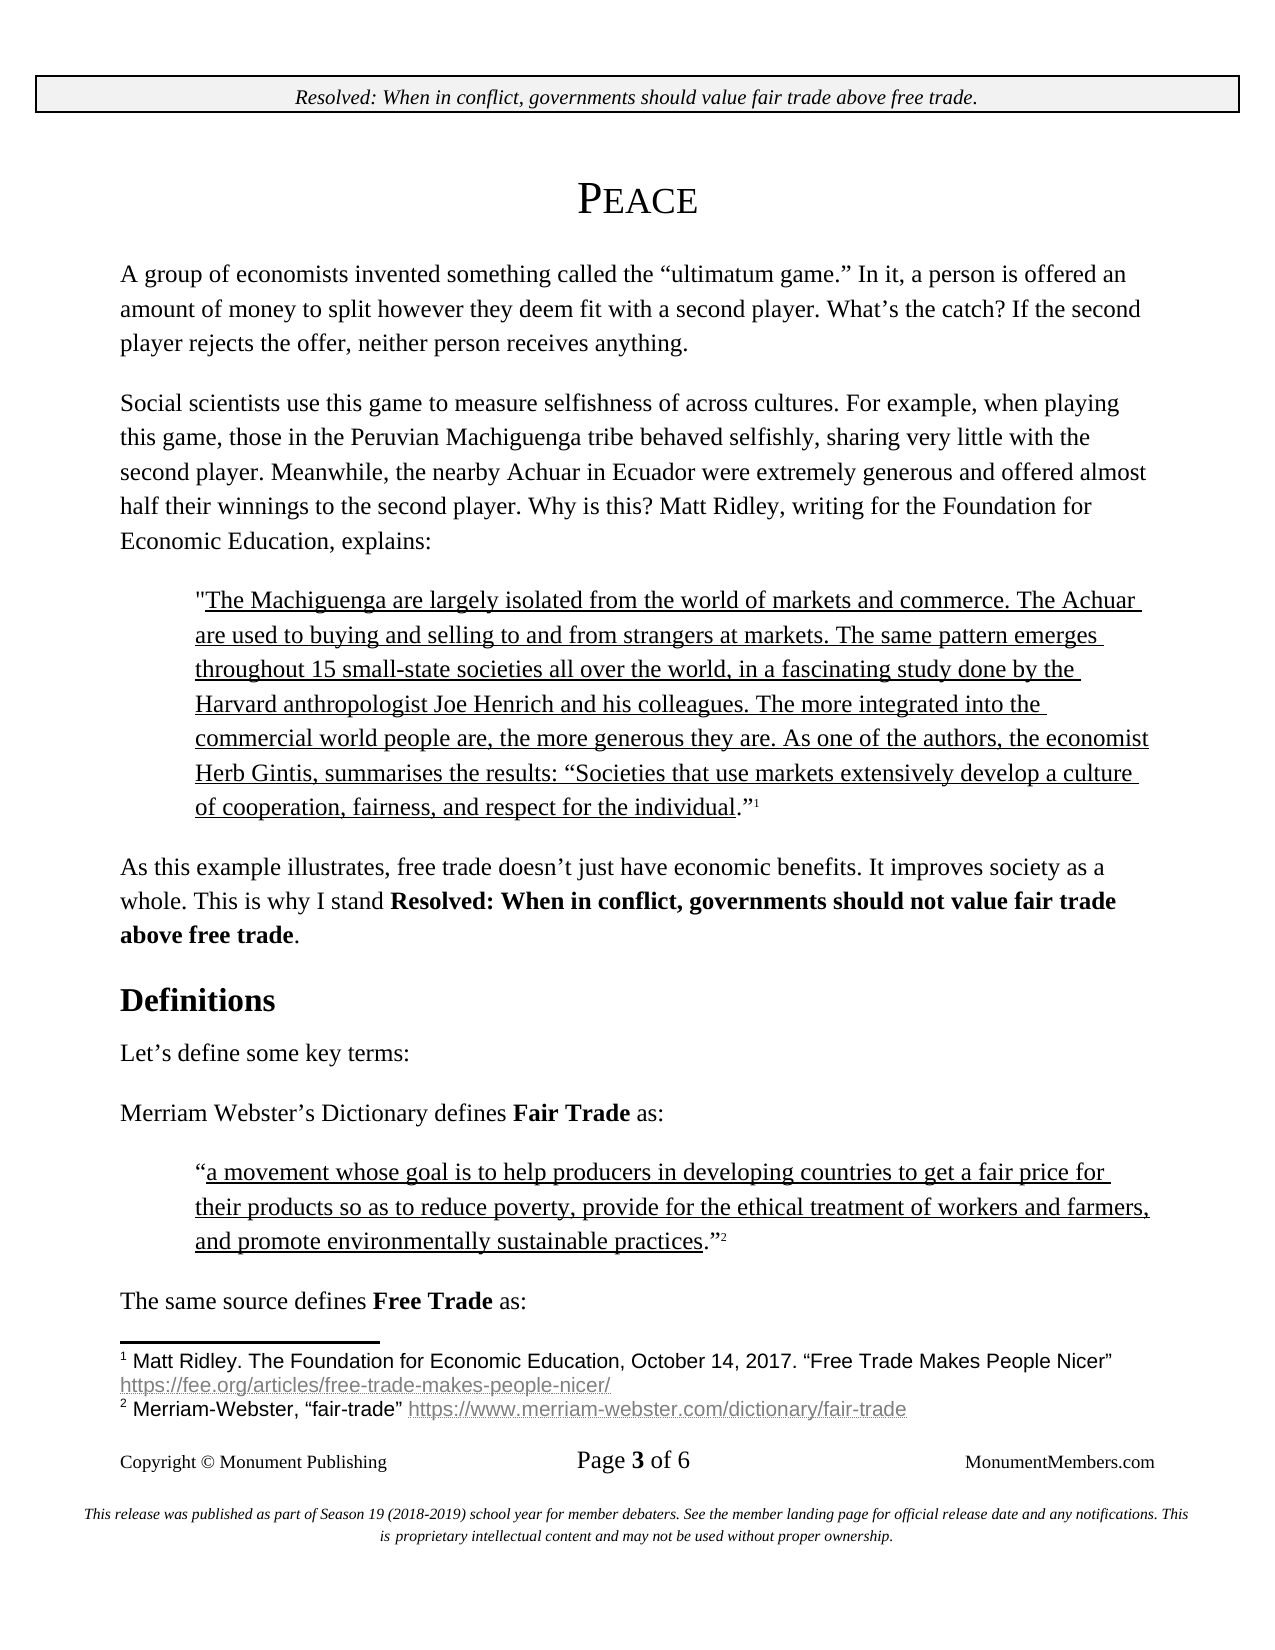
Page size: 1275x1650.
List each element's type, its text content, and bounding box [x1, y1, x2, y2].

text Social scientists use this game to measure selfishness of across cultures. For example, when playing this game, those in the Peruvian Machiguenga tribe behaved selfishly, sharing very little with the second player. Meanwhile, the nearby Achuar in Ecuador were extremely generous and offered almost half their winnings to the second player. Why is this? Matt Ridley, writing for the Foundation for Economic Education, explains: [120, 388, 1155, 554]
text Let’s define some key terms: [120, 1038, 1155, 1067]
subtitle Definitions [120, 980, 1155, 1018]
title Peace [45, 171, 1230, 224]
text A group of economists invented something called the “ultimatum game.” In it, a person is offered an amount of money to split however they deem fit with a second player. What’s the catch? If the second player rejects the offer, neither person receives anything. [120, 259, 1155, 357]
text As this example illustrates, free trade doesn’t just have economic benefits. It improves society as a whole. This is why I stand Resolved: When in conflict, governments should not value fair trade above free trade. [120, 852, 1155, 949]
text Merriam Webster’s Dictionary defines Fair Trade as: [120, 1098, 1155, 1127]
text “a movement whose goal is to help producers in developing countries to get a fair price for their products so as to reduce poverty, provide for the ethical treatment of workers and farmers, and promote environmentally sustainable practices.” [195, 1157, 1155, 1255]
text "The Machiguenga are largely isolated from the world of markets and commerce. The Achuar are used to buying and selling to and from strangers at markets. The same pattern emerges throughout 15 small-state societies all over the world, in a fascinating study done by the Harvard anthropologist Joe Henrich and his colleagues. The more integrated into the commercial world people are, the more generous they are. As one of the authors, the economist Herb Gintis, summarises the results: “Societies that use markets extensively develop a culture of cooperation, fairness, and respect for the individual.” [195, 585, 1155, 821]
text The same source defines Free Trade as: [120, 1286, 1155, 1314]
